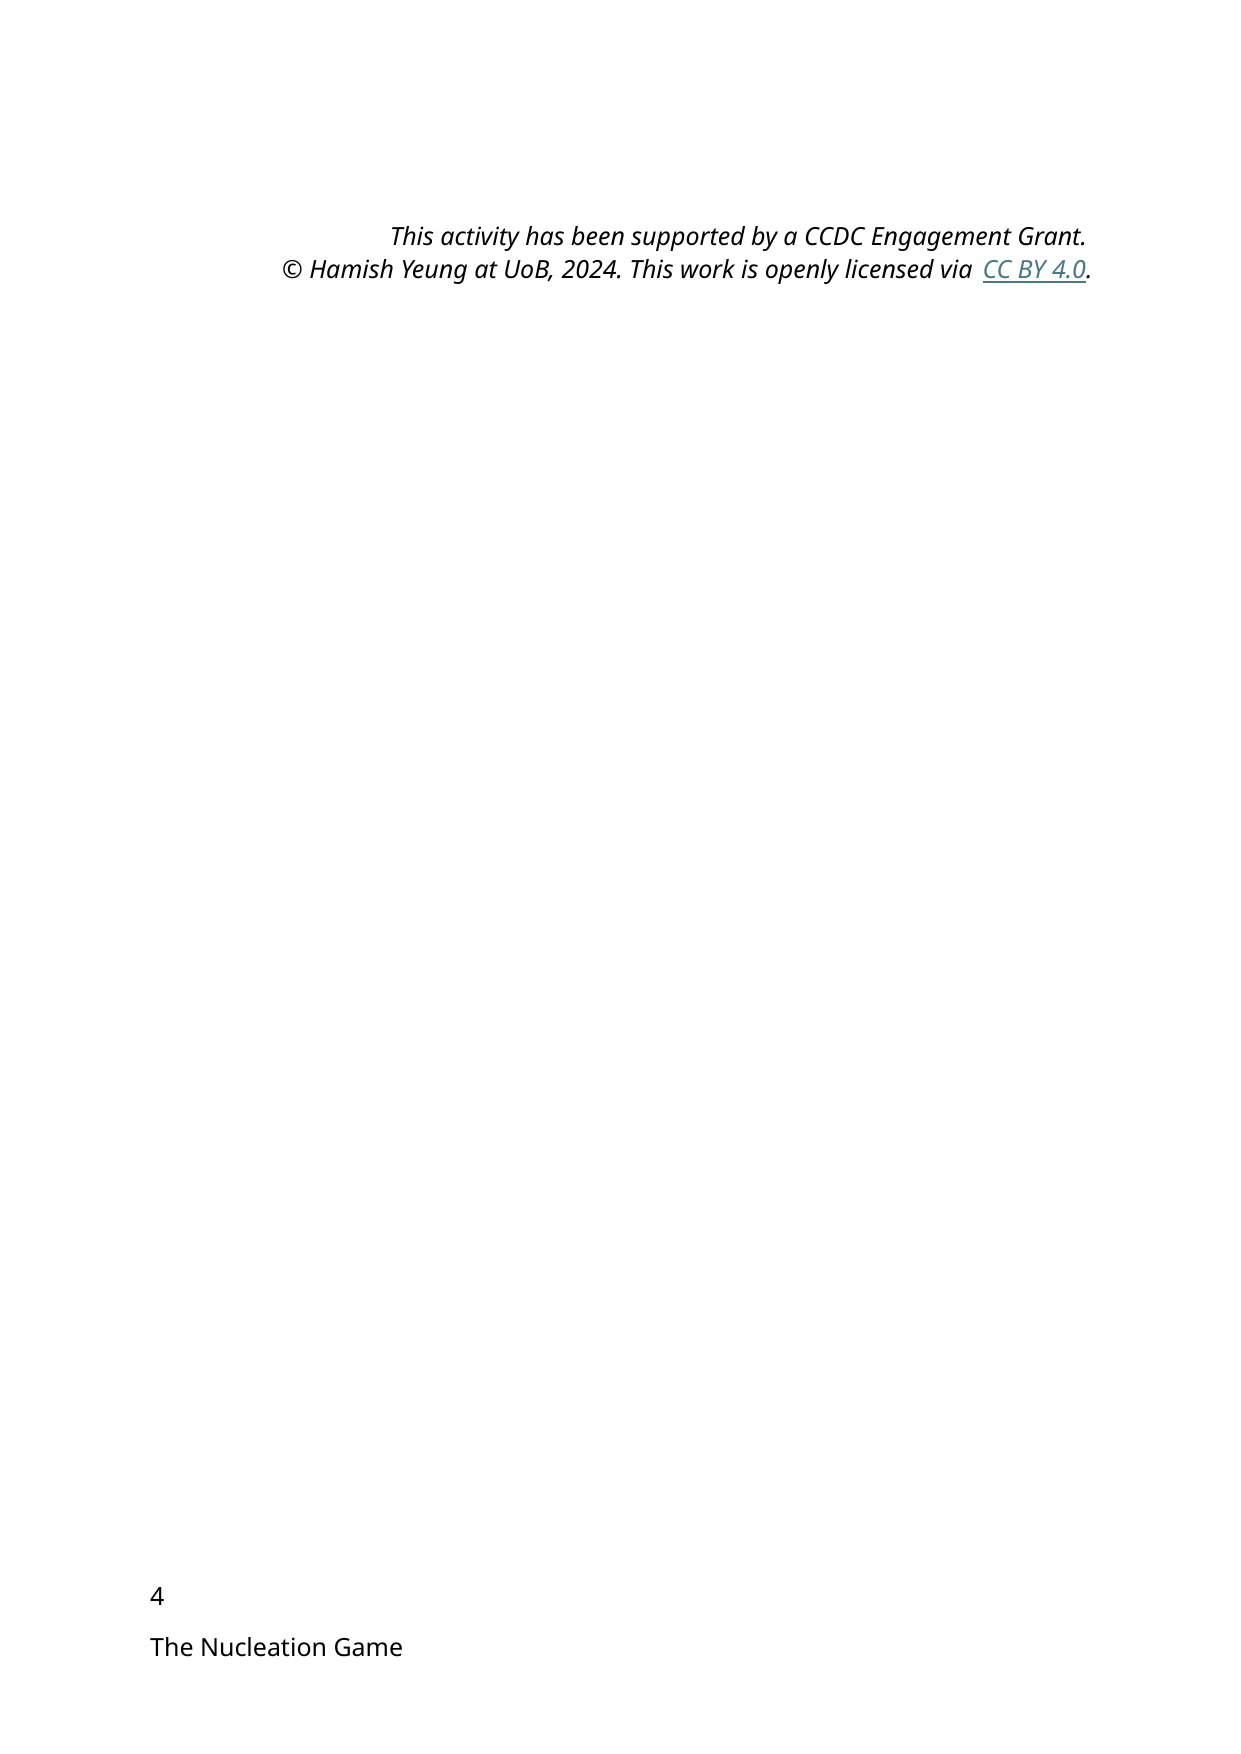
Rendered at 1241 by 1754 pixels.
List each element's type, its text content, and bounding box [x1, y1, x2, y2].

text This activity has been supported by a CCDC Engagement Grant. [150, 218, 1090, 252]
text © Hamish Yeung at UoB, 2024. This work is openly licensed via CC BY 4.0. [150, 252, 1095, 286]
